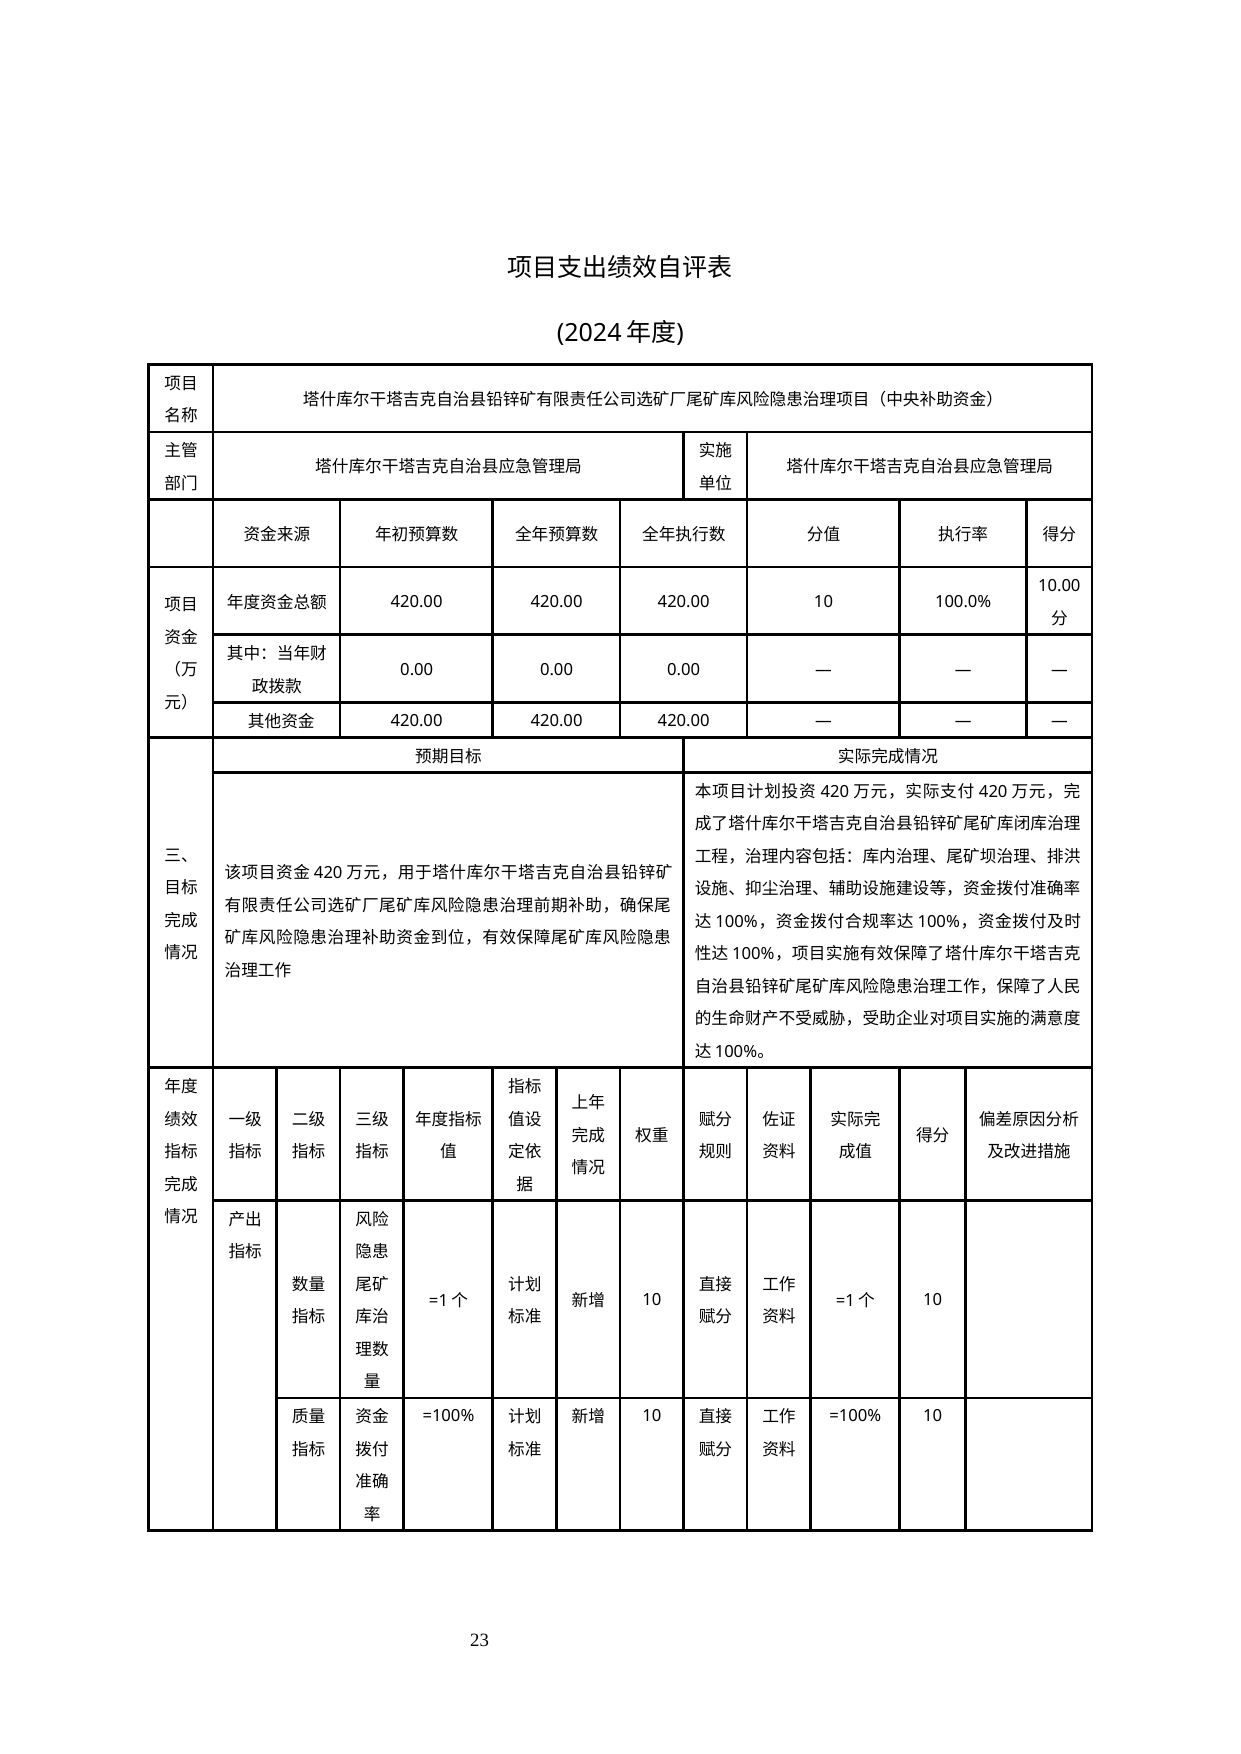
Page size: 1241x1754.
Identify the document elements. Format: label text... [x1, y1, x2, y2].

table_cell 420.00 [494, 568, 619, 633]
table_cell 三级指标 [341, 1069, 402, 1199]
table_cell 实际完成值 [812, 1069, 898, 1199]
table_cell 一级指标 [214, 1069, 275, 1199]
table_cell 直接赋分 [685, 1399, 746, 1529]
table_cell 直接赋分 [685, 1202, 746, 1396]
table_cell 偏差原因分析及改进措施 [967, 1069, 1091, 1199]
table_cell — [748, 704, 898, 736]
table_cell 赋分规则 [685, 1069, 746, 1199]
table_cell 上年完成情况 [558, 1069, 619, 1199]
table_cell 分值 [748, 501, 898, 566]
table_cell 本项目计划投资420万元，实际支付420万元，完成了塔什库尔干塔吉克自治县铅锌矿尾矿库闭库治理工程，治理内容包括：库内治理、尾矿坝治理、排洪设施、抑尘治理、辅助设施建设等，资金拨付准确率达100%，资金拨付合规率达100%，资金拨付及时性达100%，项目实施有效保障了塔什库尔干塔吉克自治县铅锌矿尾矿库风险隐患治理工作，保障了人民的生命财产不受威胁，受助企业对项目实施的满意度达100%。 [685, 774, 1091, 1066]
table_cell 0.00 [494, 636, 619, 701]
table_cell [150, 501, 212, 566]
table_cell 权重 [621, 1069, 682, 1199]
table_cell 全年预算数 [494, 501, 619, 566]
table_cell 新增 [558, 1399, 619, 1529]
table_cell [967, 1399, 1091, 1529]
table_cell 其中：当年财政拨款 [214, 636, 339, 701]
table_cell 资金拨付准确率 [341, 1399, 402, 1529]
table_cell 全年执行数 [621, 501, 746, 566]
table_cell — [901, 636, 1025, 701]
table_header 项目支出绩效自评表 [148, 233, 1092, 298]
table_cell 指标值设定依据 [494, 1069, 555, 1199]
table_cell 年度资金总额 [214, 568, 339, 633]
table_cell 数量指标 [278, 1202, 339, 1396]
table_cell — [1028, 636, 1091, 701]
table_cell 风险隐患尾矿库治理数量 [341, 1202, 402, 1396]
table_cell 新增 [558, 1202, 619, 1396]
table_cell 质量指标 [278, 1399, 339, 1529]
table_cell 计划标准 [494, 1399, 555, 1529]
table_cell 资金来源 [214, 501, 339, 566]
table_cell 年初预算数 [341, 501, 491, 566]
table_cell 得分 [901, 1069, 964, 1199]
table_cell =100% [405, 1399, 491, 1529]
table_cell 10 [901, 1202, 964, 1396]
table_cell 年度指标值 [405, 1069, 491, 1199]
table_cell 10 [901, 1399, 964, 1529]
table_cell 年度绩效指标完成情况 [150, 1069, 212, 1529]
table_cell — [901, 704, 1025, 736]
table_cell 佐证资料 [748, 1069, 809, 1199]
table_cell 产出指标 [214, 1202, 275, 1529]
table_cell 项目名称 [150, 366, 212, 431]
table_cell 0.00 [341, 636, 491, 701]
table_cell 预期目标 [214, 739, 682, 771]
table_cell =1个 [812, 1202, 898, 1396]
table_cell — [748, 636, 898, 701]
table_cell 420.00 [621, 704, 746, 736]
table_cell 工作资料 [748, 1399, 809, 1529]
table_cell 塔什库尔干塔吉克自治县铅锌矿有限责任公司选矿厂尾矿库风险隐患治理项目（中央补助资金） [214, 366, 1091, 431]
table_cell 420.00 [341, 568, 491, 633]
table_cell =1个 [405, 1202, 491, 1396]
table_cell 100.0% [901, 568, 1025, 633]
table_cell 塔什库尔干塔吉克自治县应急管理局 [748, 433, 1091, 498]
table_cell 工作资料 [748, 1202, 809, 1396]
table_cell 项目资金 （万元） [150, 568, 212, 736]
table_cell 得分 [1028, 501, 1091, 566]
table_cell (2024年度) [148, 298, 1092, 363]
table_cell [967, 1202, 1091, 1396]
table_cell 420.00 [341, 704, 491, 736]
table_cell =100% [812, 1399, 898, 1529]
table_cell 执行率 [901, 501, 1025, 566]
table_cell — [1028, 704, 1091, 736]
table_cell 10 [748, 568, 898, 633]
table_cell 10.00分 [1028, 568, 1091, 633]
table_cell 计划标准 [494, 1202, 555, 1396]
table_cell 该项目资金420万元，用于塔什库尔干塔吉克自治县铅锌矿有限责任公司选矿厂尾矿库风险隐患治理前期补助，确保尾矿库风险隐患治理补助资金到位，有效保障尾矿库风险隐患治理工作 [214, 774, 682, 1066]
table_cell 主管部门 [150, 433, 212, 498]
table_cell 二级指标 [278, 1069, 339, 1199]
table_cell 塔什库尔干塔吉克自治县应急管理局 [214, 433, 682, 498]
table_cell 0.00 [621, 636, 746, 701]
table_cell 其他资金 [214, 704, 339, 736]
table_cell 420.00 [494, 704, 619, 736]
table_cell 10 [621, 1399, 682, 1529]
table_cell 三、目标完成情况 [150, 739, 212, 1066]
table_cell 10 [621, 1202, 682, 1396]
table_cell 420.00 [621, 568, 746, 633]
table_cell 实施单位 [685, 433, 746, 498]
table_cell 实际完成情况 [685, 739, 1091, 771]
